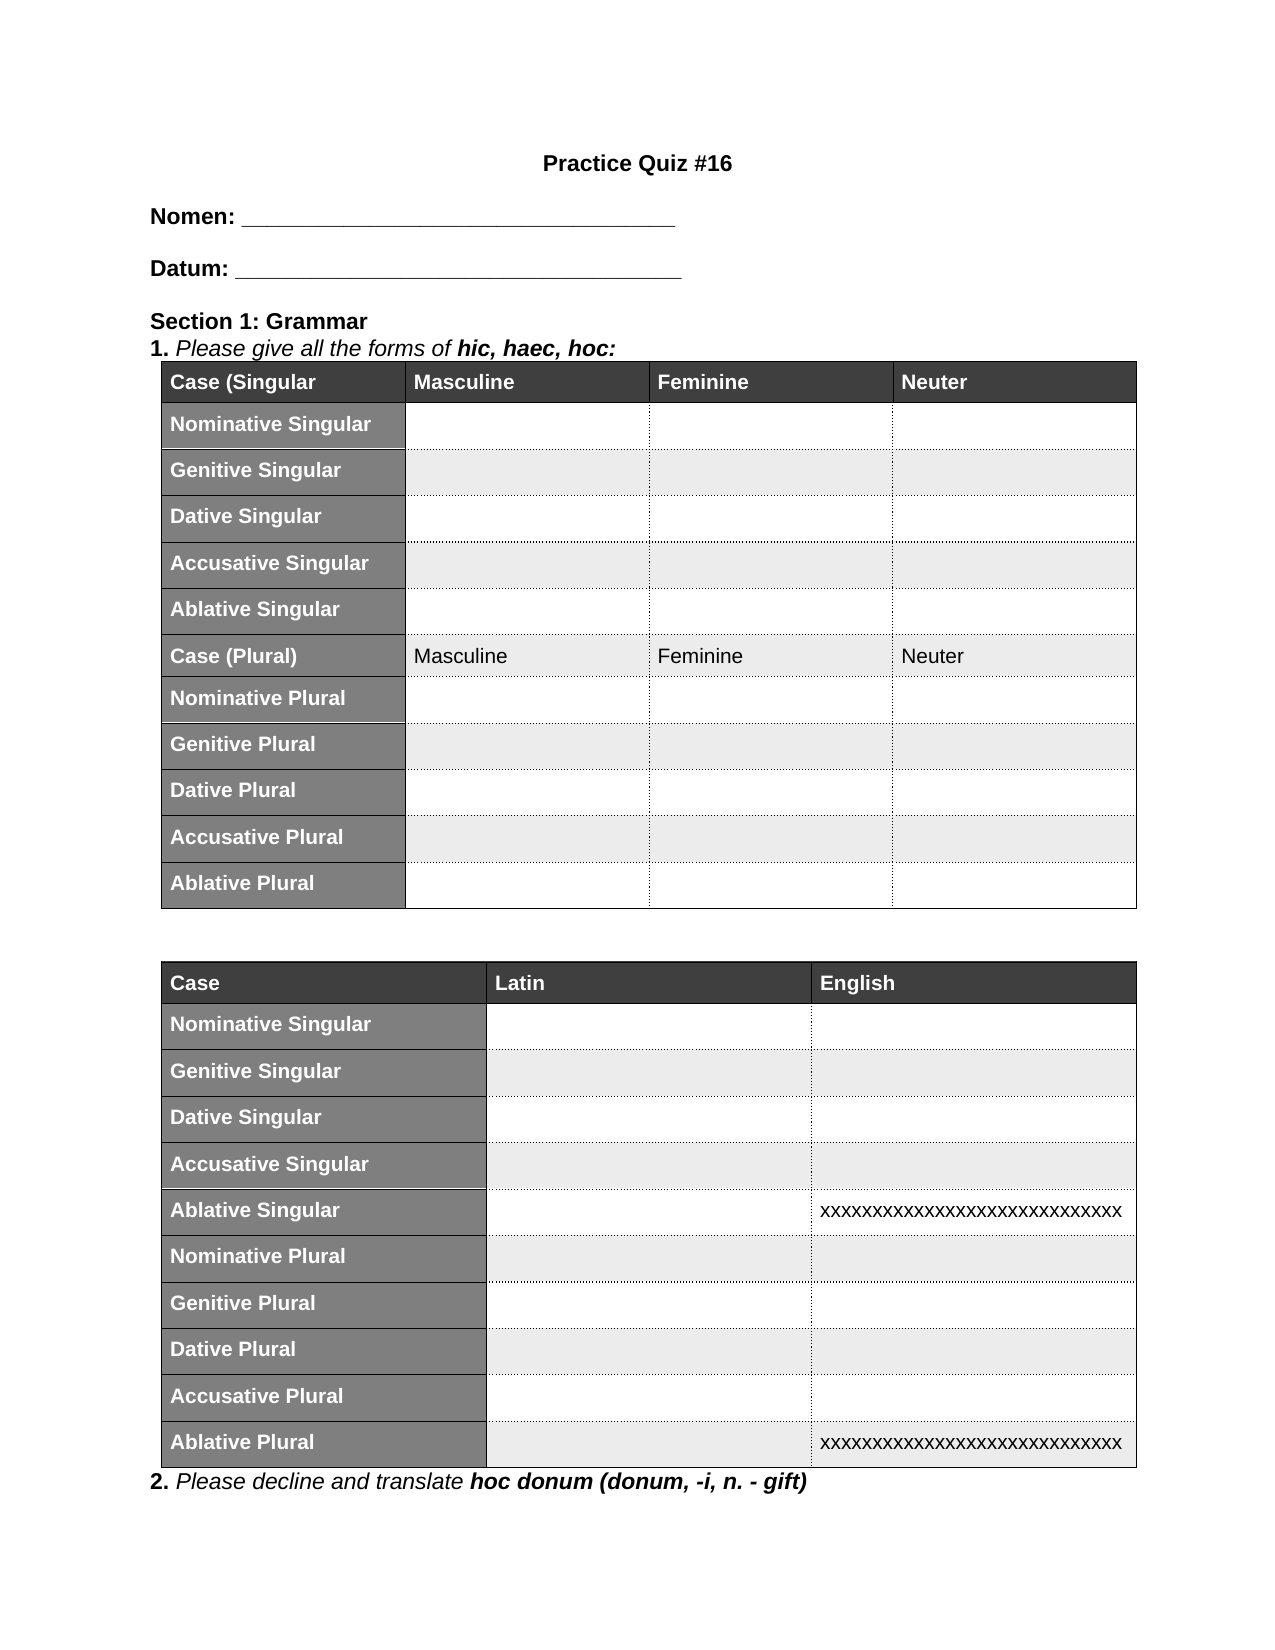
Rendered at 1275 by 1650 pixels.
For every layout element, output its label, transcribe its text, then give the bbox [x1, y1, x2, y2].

table_cell xxxxxxxxxxxxxxxxxxxxxxxxxxxxx [812, 1189, 1136, 1235]
table_cell Nominative Singular [162, 1004, 486, 1049]
table_cell [487, 1096, 812, 1142]
table_cell [487, 1235, 812, 1281]
table_cell [812, 1049, 1136, 1096]
table_cell [649, 541, 893, 588]
table_header Masculine [406, 362, 649, 402]
text Practice Quiz #16 [150, 150, 1125, 176]
table_cell [649, 769, 893, 815]
table_cell [406, 495, 649, 541]
table_cell [487, 1328, 812, 1374]
table_cell [649, 495, 893, 541]
table_cell Accusative Singular [162, 543, 405, 588]
table_cell [487, 1049, 812, 1096]
text Nomen: __________________________________ [150, 203, 1125, 229]
table_header Case (Singular [162, 362, 405, 402]
table_cell [649, 862, 893, 908]
table_cell [812, 1281, 1136, 1328]
table_cell Dative Plural [162, 1329, 486, 1374]
table_header English [812, 963, 1136, 1003]
table_cell [893, 723, 1136, 769]
table_cell [649, 403, 893, 448]
table_cell Nominative Singular [162, 403, 405, 448]
table_cell [649, 676, 893, 722]
table_cell Ablative Plural [162, 1422, 486, 1467]
table_cell Ablative Singular [162, 1190, 486, 1235]
table_cell Dative Singular [162, 496, 405, 541]
table_cell [812, 1235, 1136, 1281]
table_cell Ablative Plural [162, 863, 405, 908]
table_header Latin [487, 963, 811, 1003]
table_cell Nominative Plural [162, 1236, 486, 1281]
table_cell [406, 815, 649, 862]
table_cell [893, 676, 1136, 722]
table_cell Neuter [893, 634, 1136, 676]
table_cell [893, 541, 1136, 588]
table_header Neuter [894, 362, 1136, 402]
table_cell Accusative Plural [162, 1375, 486, 1421]
text 1. Please give all the forms of hic, haec, hoc: [150, 334, 1125, 361]
table_cell [406, 588, 649, 634]
table_cell [812, 1004, 1136, 1049]
table_cell [406, 541, 649, 588]
text Section 1: Grammar [150, 308, 1125, 334]
table_cell Nominative Plural [162, 677, 405, 722]
text 2. Please decline and translate hoc donum (donum, -i, n. - gift) [150, 1468, 1125, 1494]
table_cell [649, 588, 893, 634]
table_cell Accusative Singular [162, 1143, 486, 1188]
table_cell [893, 815, 1136, 862]
table_cell Case (Plural) [162, 635, 405, 676]
table_cell [893, 588, 1136, 634]
table_cell [812, 1374, 1136, 1421]
table_cell [406, 723, 649, 769]
table_cell [487, 1281, 812, 1328]
table_cell Dative Singular [162, 1097, 486, 1142]
table_cell Genitive Singular [162, 1050, 486, 1096]
table_cell [406, 449, 649, 495]
table_cell Genitive Plural [162, 1283, 486, 1328]
table_cell Genitive Plural [162, 724, 405, 769]
table_cell [487, 1421, 812, 1467]
table_cell [649, 723, 893, 769]
table_cell Feminine [649, 634, 893, 676]
table_cell [893, 769, 1136, 815]
table_cell [406, 769, 649, 815]
table_cell [406, 862, 649, 908]
table_cell [487, 1189, 812, 1235]
table_cell Dative Plural [162, 770, 405, 815]
table_cell [649, 815, 893, 862]
text Datum: ___________________________________ [150, 255, 1125, 282]
table_cell [487, 1142, 812, 1188]
table_cell [649, 449, 893, 495]
table_cell xxxxxxxxxxxxxxxxxxxxxxxxxxxxx [812, 1421, 1136, 1467]
table_cell Ablative Singular [162, 589, 405, 634]
table_header Feminine [650, 362, 893, 402]
table_header Case [162, 963, 486, 1003]
table_cell [812, 1096, 1136, 1142]
table_cell [406, 403, 649, 448]
table_cell [893, 403, 1136, 448]
table_cell [812, 1142, 1136, 1188]
table_cell [812, 1328, 1136, 1374]
table_cell [487, 1004, 812, 1049]
table_cell [893, 495, 1136, 541]
table_cell [893, 449, 1136, 495]
table_cell Accusative Plural [162, 816, 405, 862]
table_cell Genitive Singular [162, 450, 405, 495]
table_cell [487, 1374, 812, 1421]
table_cell Masculine [406, 634, 649, 676]
table_cell [406, 676, 649, 722]
table_cell [893, 862, 1136, 908]
